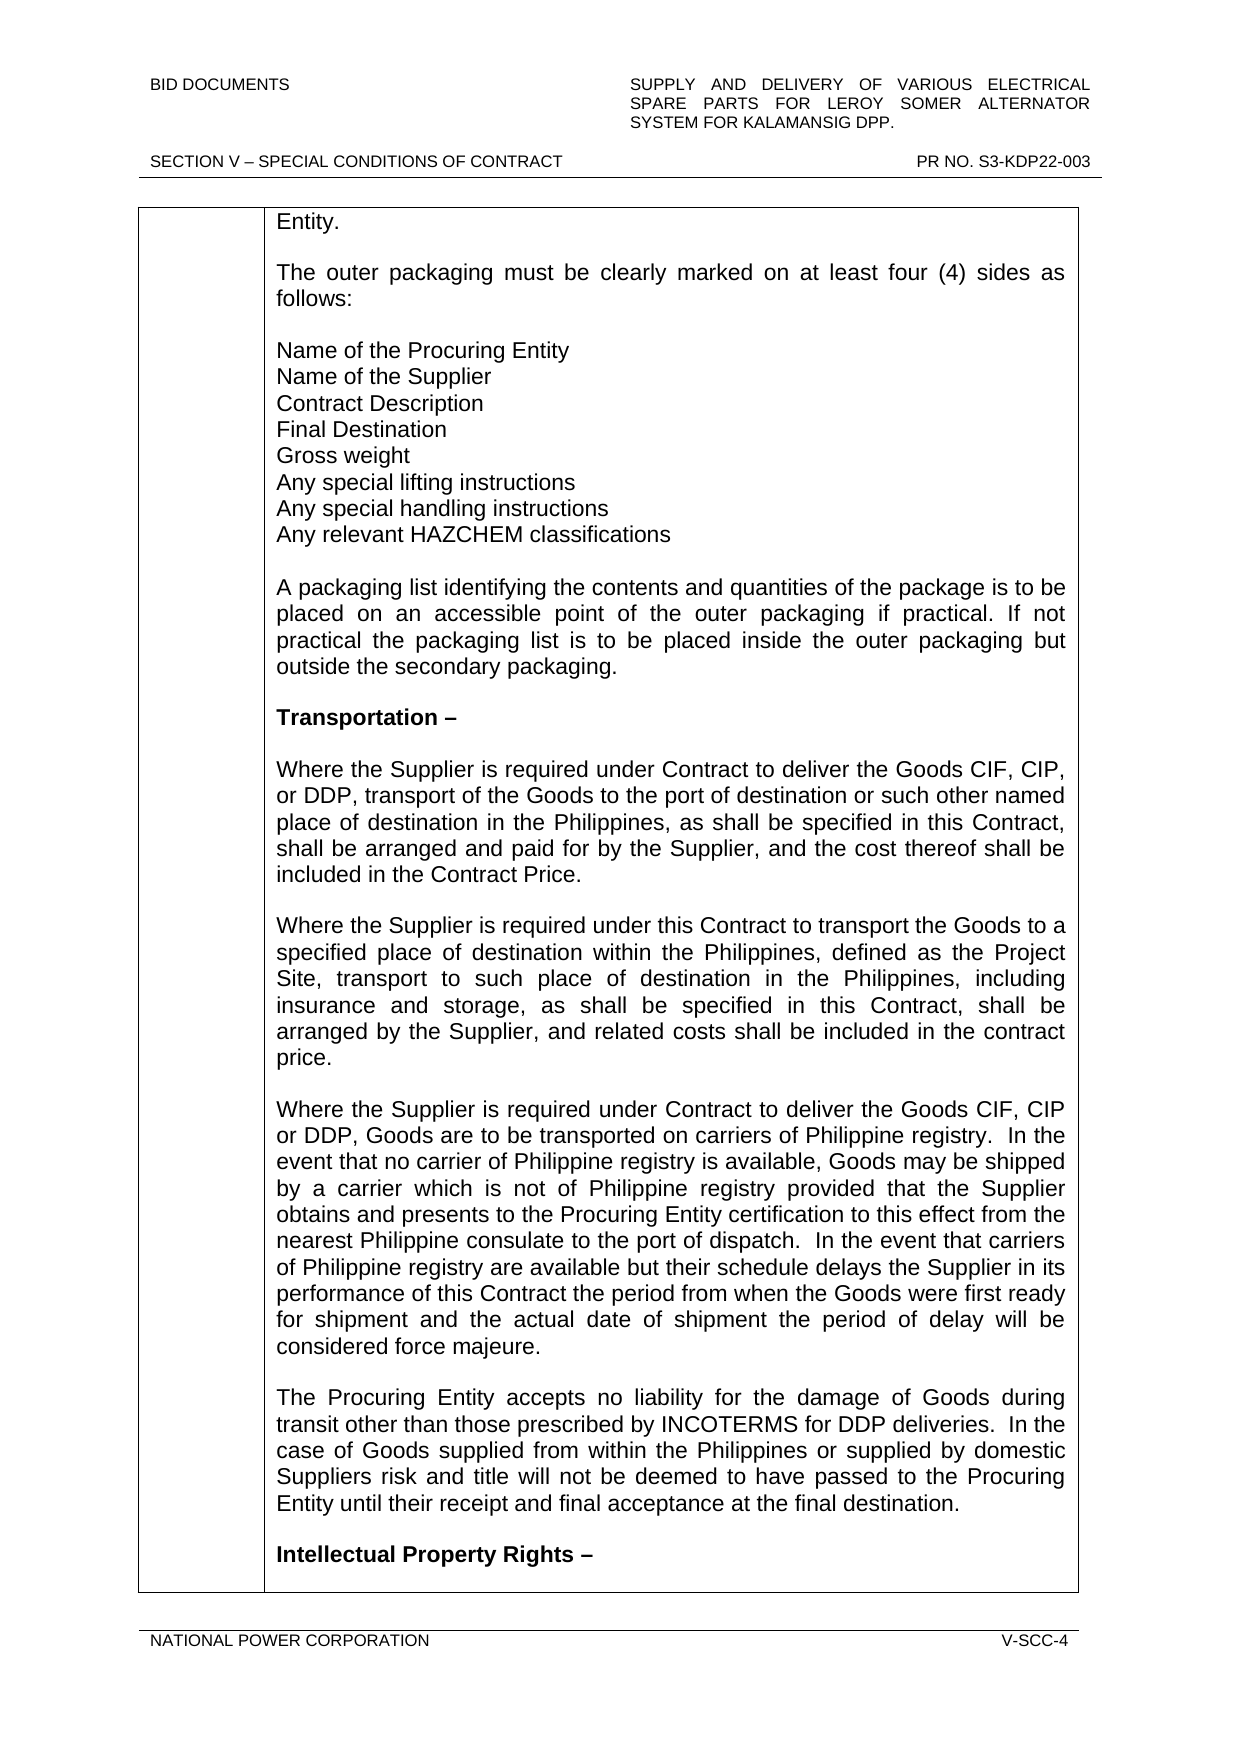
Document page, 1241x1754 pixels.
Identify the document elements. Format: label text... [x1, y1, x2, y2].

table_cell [265, 208, 1078, 1592]
table_cell 1 [139, 208, 264, 1592]
